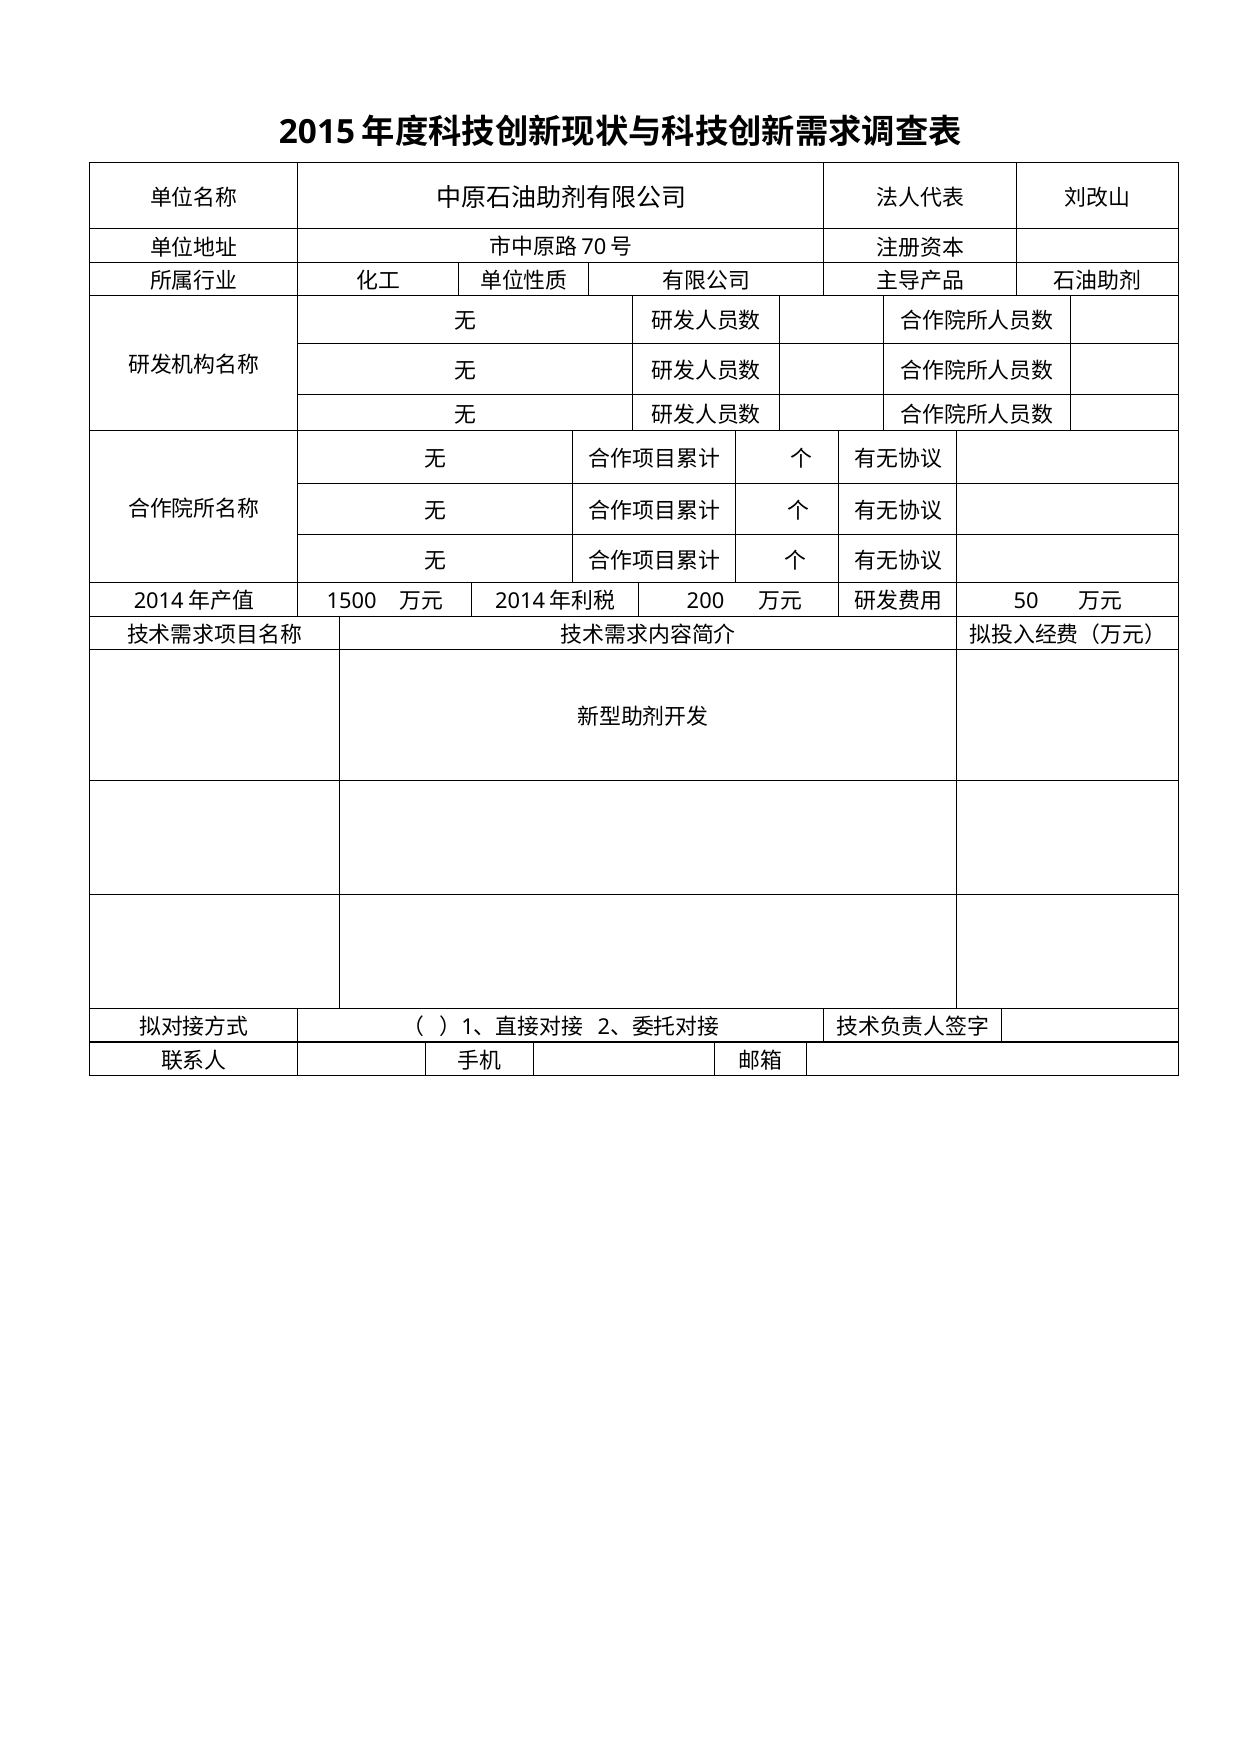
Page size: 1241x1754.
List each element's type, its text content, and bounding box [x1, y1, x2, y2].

table_cell 手机 [426, 1043, 533, 1075]
table_cell 新型助剂开发 [340, 650, 956, 780]
table_cell 技术负责人签字 [824, 1009, 1001, 1041]
table_cell 邮箱 [715, 1043, 806, 1075]
table_cell [90, 650, 339, 780]
table_cell 50 万元 [957, 583, 1178, 616]
table_cell 无 [298, 535, 572, 582]
table_cell 化工 [298, 263, 458, 295]
table_cell [780, 344, 883, 394]
table_cell 合作项目累计 [573, 431, 735, 483]
table_cell 注册资本 [824, 229, 1016, 262]
table_cell 拟投入经费（万元） [957, 617, 1178, 649]
table_cell 1500 万元 [298, 583, 471, 616]
table_cell 技术需求内容简介 [340, 617, 956, 649]
table_cell 2014年利税 [472, 583, 638, 616]
table_cell [1071, 296, 1178, 342]
table_cell [340, 781, 956, 893]
table_cell 有无协议 [839, 484, 956, 534]
table_cell 合作项目累计 [573, 535, 735, 582]
text 2015年度科技创新现状与科技创新需求调查表 [89, 97, 1151, 162]
table_cell 合作院所人员数 [884, 395, 1070, 430]
table_cell 研发人员数 [633, 395, 779, 430]
table_cell [957, 895, 1178, 1008]
table_cell 个 [736, 535, 838, 582]
table_cell 联系人 [90, 1043, 297, 1075]
table_cell 有无协议 [839, 431, 956, 483]
table_cell 技术需求项目名称 [90, 617, 339, 649]
table_cell [534, 1043, 714, 1075]
table_cell [340, 895, 956, 1008]
table_cell [1017, 229, 1178, 262]
table_cell [957, 650, 1178, 780]
table_cell [90, 895, 339, 1008]
table_cell 无 [298, 484, 572, 534]
table_cell [957, 535, 1178, 582]
table_cell 拟对接方式 [90, 1009, 297, 1041]
table_cell 无 [298, 431, 572, 483]
table_cell 合作院所名称 [90, 431, 297, 582]
table_cell 有限公司 [589, 263, 823, 295]
table_cell 市中原路70号 [298, 229, 823, 262]
table_cell 研发费用 [839, 583, 956, 616]
table_cell 个 [736, 431, 838, 483]
table_cell [780, 395, 883, 430]
table_cell 合作项目累计 [573, 484, 735, 534]
table_cell [957, 484, 1178, 534]
table_cell （ ）1、直接对接 2、委托对接 [298, 1009, 823, 1041]
table_cell [90, 781, 339, 893]
table_cell [298, 1043, 425, 1075]
table_cell 单位性质 [459, 263, 588, 295]
table_cell 研发人员数 [633, 296, 779, 342]
table_header 中原石油助剂有限公司 [298, 163, 823, 228]
table_cell [1002, 1009, 1178, 1041]
table_cell 单位地址 [90, 229, 297, 262]
table_cell 有无协议 [839, 535, 956, 582]
table_cell 研发机构名称 [90, 296, 297, 430]
table_cell 石油助剂 [1017, 263, 1178, 295]
table_cell 合作院所人员数 [884, 344, 1070, 394]
table_cell [1071, 395, 1178, 430]
table_cell 研发人员数 [633, 344, 779, 394]
table_header 刘改山 [1017, 163, 1178, 228]
table_cell [807, 1043, 1178, 1075]
table_cell 无 [298, 296, 632, 342]
table_cell [957, 781, 1178, 893]
table_cell 主导产品 [824, 263, 1016, 295]
table_cell 无 [298, 344, 632, 394]
table_cell 个 [736, 484, 838, 534]
table_cell 合作院所人员数 [884, 296, 1070, 342]
table_cell 所属行业 [90, 263, 297, 295]
table_cell 2014年产值 [90, 583, 297, 616]
table_cell [1071, 344, 1178, 394]
table_cell 无 [298, 395, 632, 430]
table_cell 200 万元 [639, 583, 838, 616]
table_header 单位名称 [90, 163, 297, 228]
table_cell [957, 431, 1178, 483]
table_cell [780, 296, 883, 342]
table_header 法人代表 [824, 163, 1016, 228]
